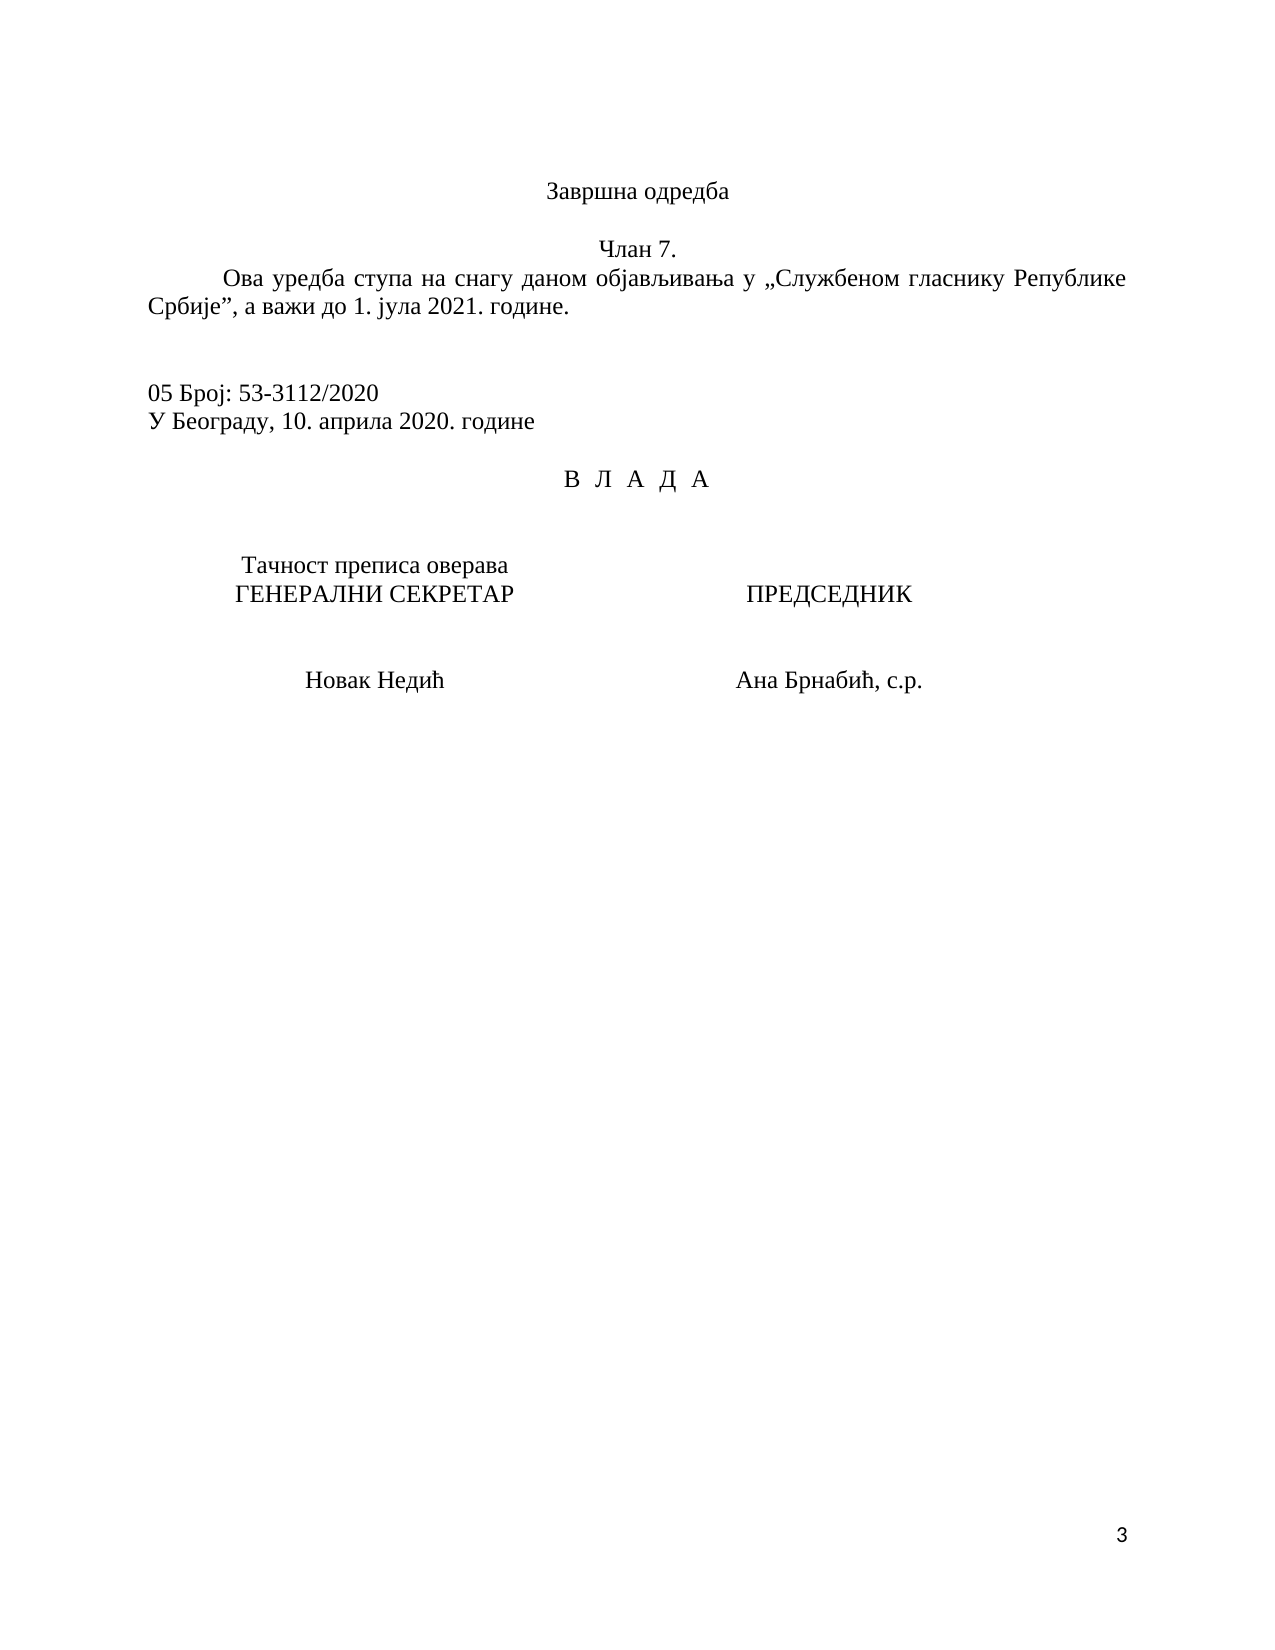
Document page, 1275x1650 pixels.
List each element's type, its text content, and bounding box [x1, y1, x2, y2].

text Члан 7. [148, 234, 1127, 263]
table_header ПРЕДСЕДНИК Ана Брнабић, с.р. [602, 550, 1056, 694]
text Ова уредба ступа на снагу даном објављивања у „Службеном гласнику Републике Србије”, а важи до 1. јула 2021. године. [148, 263, 1127, 320]
text 05 Број: 53-3112/2020 [148, 378, 1127, 406]
text Завршна одредба [148, 176, 1127, 205]
table_header Тачност преписа оверава ГЕНЕРАЛНИ СЕКРЕТАР Новак Недић [148, 550, 602, 694]
text В Л А Д А [145, 464, 1127, 493]
text У Београду, 10. априла 2020. године [148, 406, 1127, 435]
